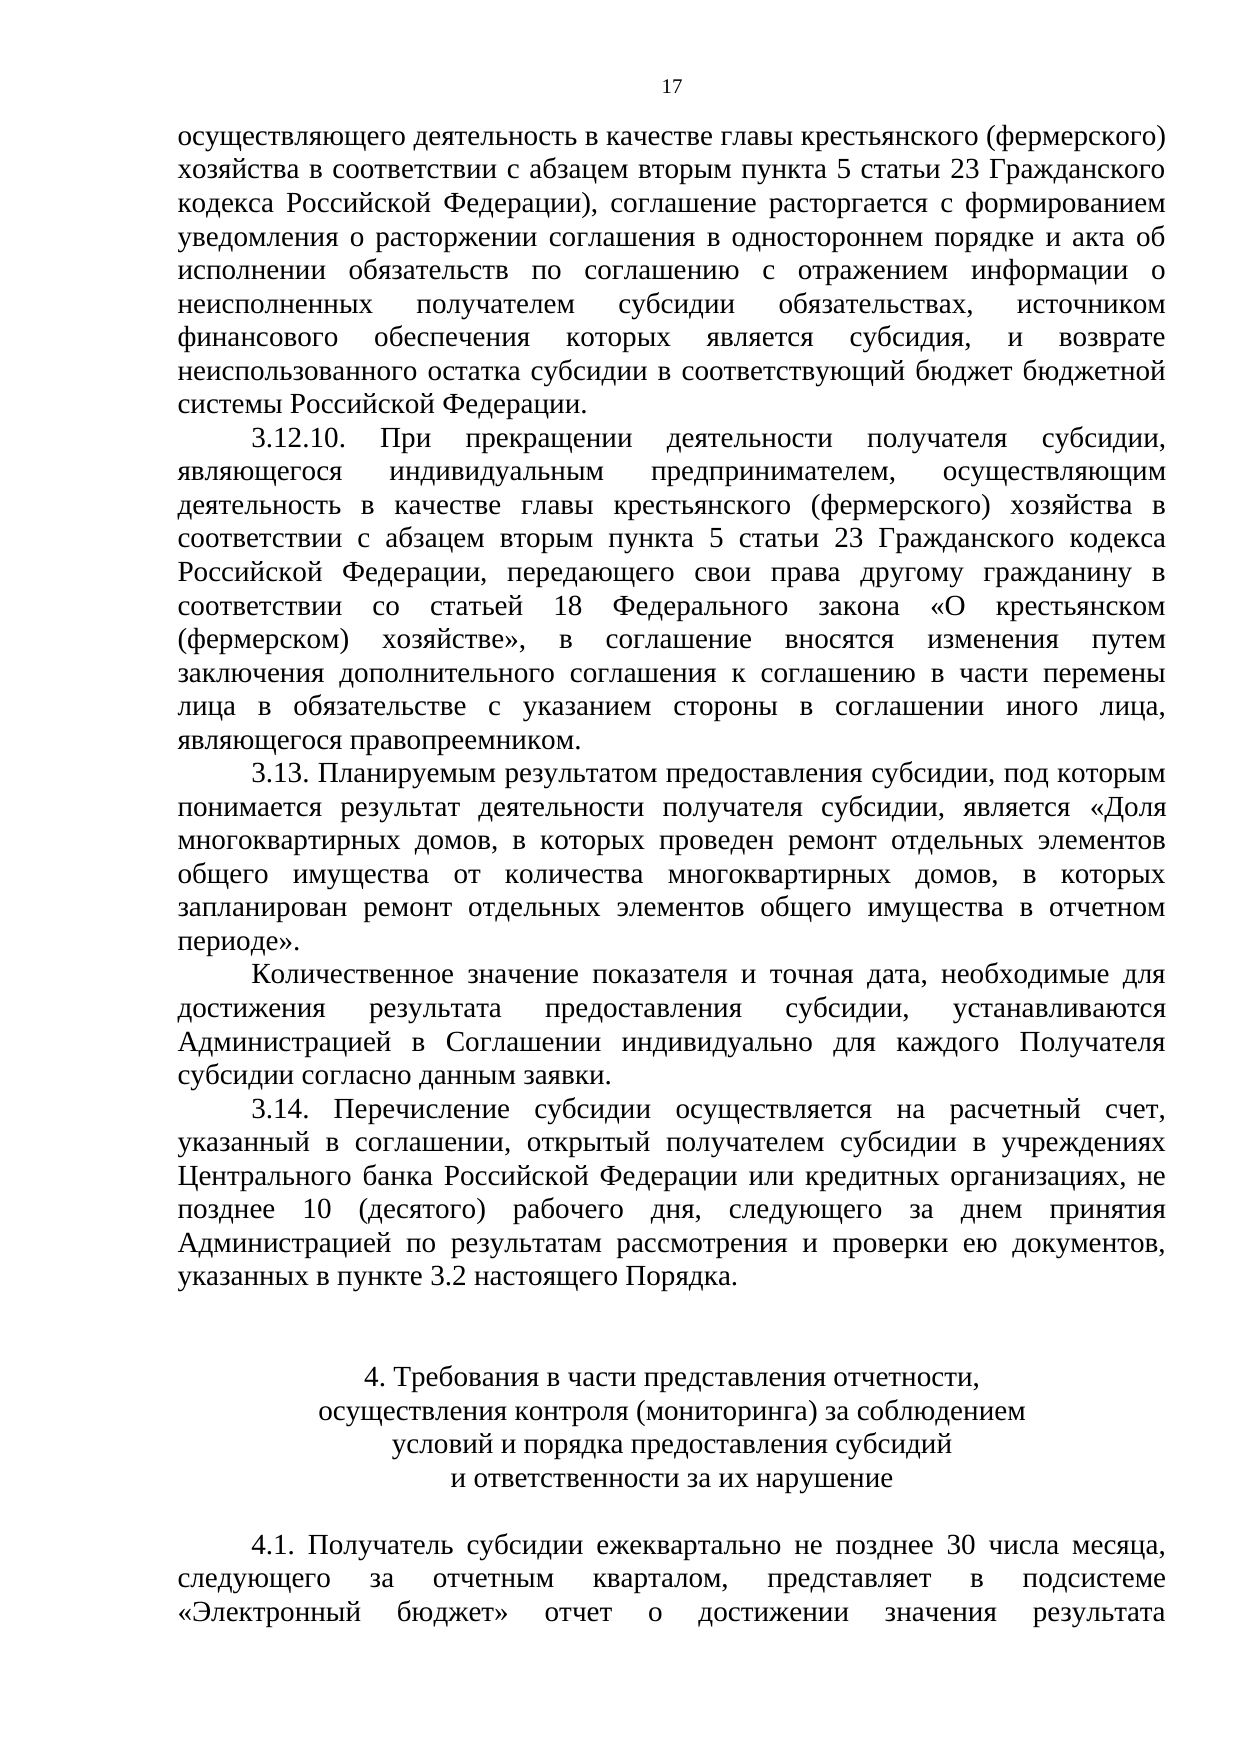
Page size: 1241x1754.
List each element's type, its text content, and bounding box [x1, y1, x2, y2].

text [177, 1527, 1167, 1627]
text 3.13. Планируемым результатом предоставления субсидии, под которым понимается результат деятельности получателя субсидии, является «Доля многоквартирных домов, в которых проведен ремонт отдельных элементов общего имущества от количества многоквартирных домов, в которых запланирован ремонт отдельных элементов общего имущества в отчетном периоде». [177, 755, 1167, 957]
text 3.14. Перечисление субсидии осуществляется на расчетный счет, указанный в соглашении, открытый получателем субсидии в учреждениях Центрального банка Российской Федерации или кредитных организациях, не позднее 10 (десятого) рабочего дня, следующего за днем принятия Администрацией по результатам рассмотрения и проверки ею документов, указанных в пункте 3.2 настоящего Порядка. [177, 1091, 1167, 1292]
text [177, 118, 1167, 420]
text осуществления контроля (мониторинга) за соблюдением [177, 1393, 1167, 1426]
text 4. Требования в части представления отчетности, [177, 1359, 1167, 1393]
text Количественное значение показателя и точная дата, необходимые для достижения результата предоставления субсидии, устанавливаются Администрацией в Соглашении индивидуально для каждого Получателя субсидии согласно данным заявки. [177, 957, 1167, 1091]
text и ответственности за их нарушение [177, 1460, 1167, 1493]
text 3.12.10. При прекращении деятельности получателя субсидии, являющегося индивидуальным предпринимателем, осуществляющим деятельность в качестве главы крестьянского (фермерского) хозяйства в соответствии с абзацем вторым пункта 5 статьи 23 Гражданского кодекса Российской Федерации, передающего свои права другому гражданину в соответствии со статьей 18 Федерального закона «О крестьянском (фермерском) хозяйстве», в соглашение вносятся изменения путем заключения дополнительного соглашения к соглашению в части перемены лица в обязательстве с указанием стороны в соглашении иного лица, являющегося правопреемником. [177, 420, 1167, 755]
text условий и порядка предоставления субсидий [177, 1426, 1167, 1460]
